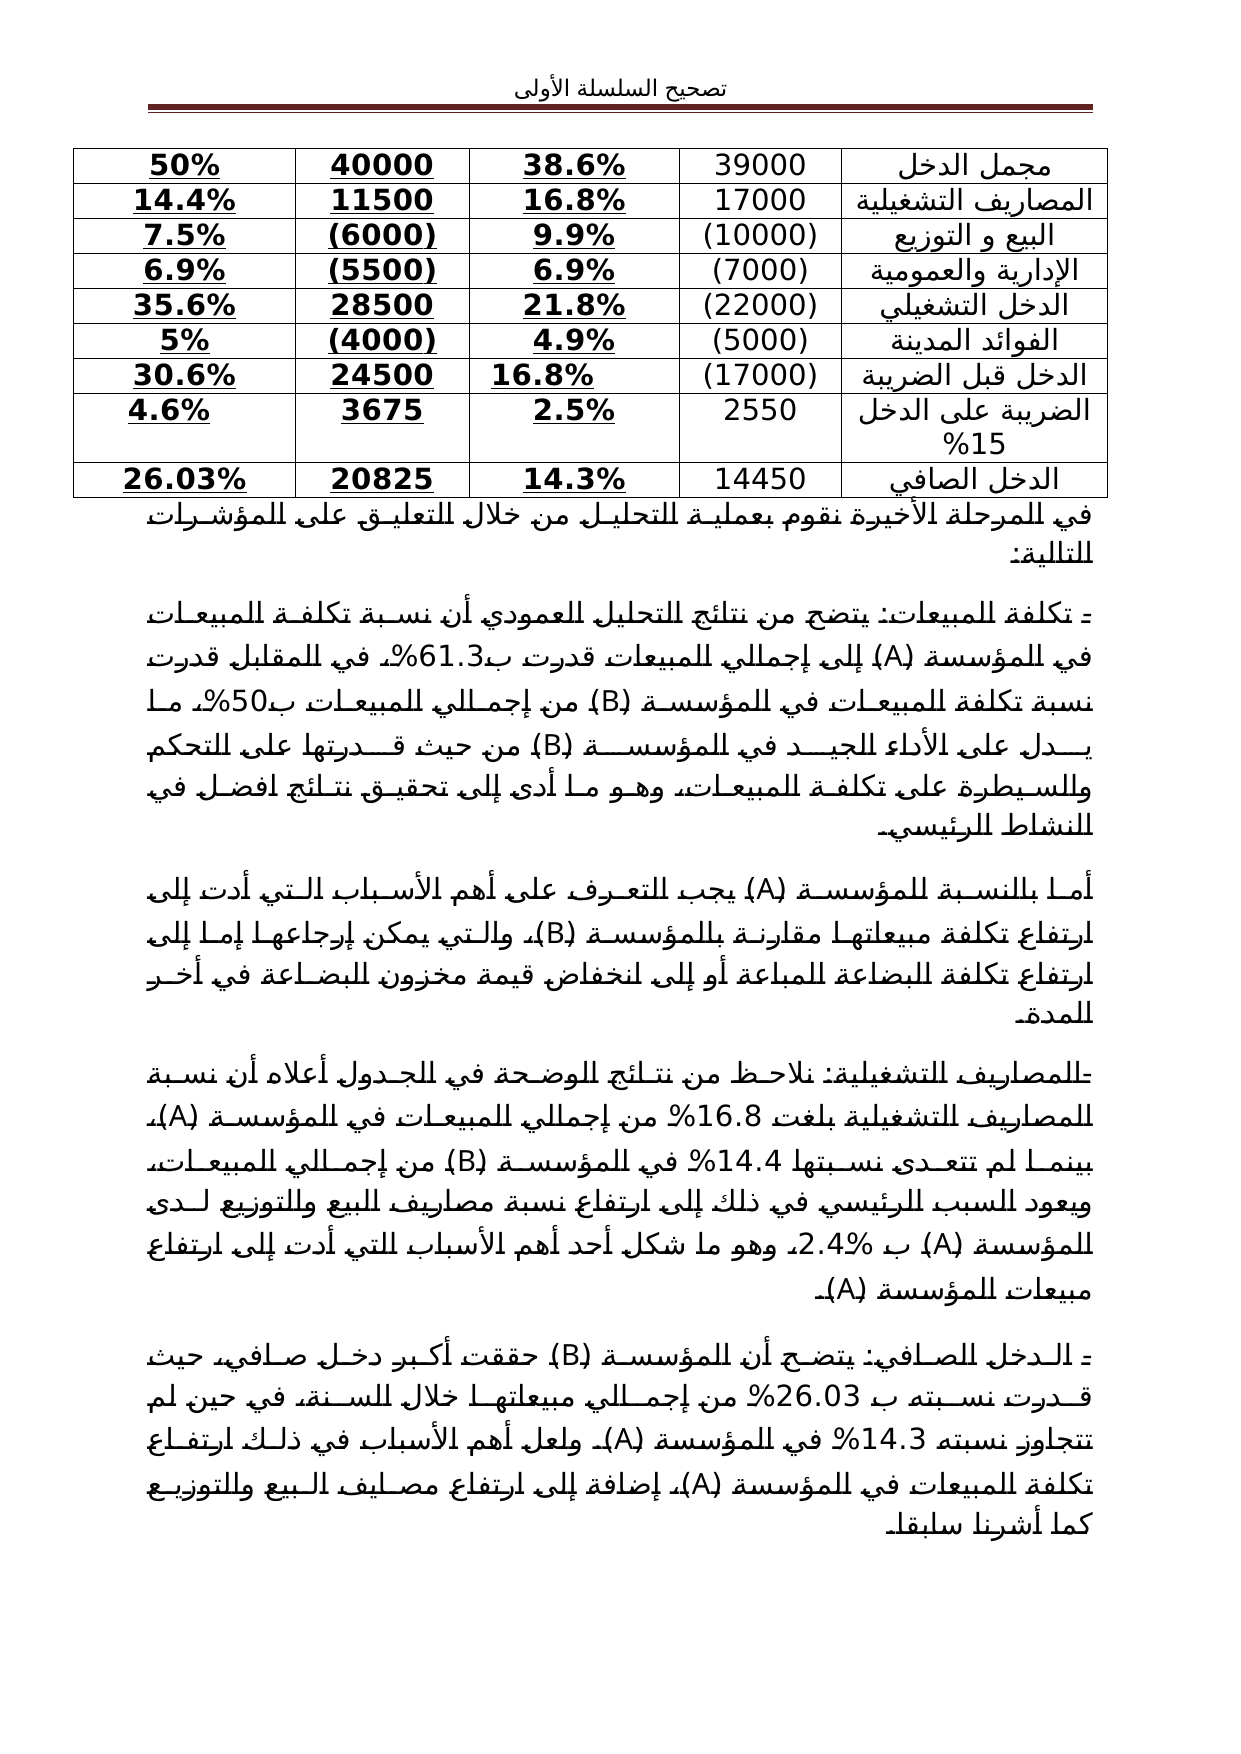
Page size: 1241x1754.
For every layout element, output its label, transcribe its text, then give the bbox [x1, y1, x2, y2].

table_cell 2.5% [470, 394, 679, 462]
table_cell (5000) [680, 324, 841, 358]
table_cell مجمل الدخل [842, 149, 1107, 183]
table_cell المصاريف التشغيلية [842, 184, 1107, 218]
table_cell (7000) [680, 254, 841, 288]
table_cell الدخل التشغيلي [842, 289, 1107, 323]
table_cell 39000 [680, 149, 841, 183]
table_cell 16.8% [470, 359, 679, 393]
table_cell 26.03% [74, 463, 295, 497]
table_cell 17000 [680, 184, 841, 218]
table_cell 35.6% [74, 289, 295, 323]
table_cell الضريبة على الدخل15% [842, 394, 1107, 462]
text - تكلفة المبيعات: يتضح من نتائج التحليل العمودي أن نسبة تكلفة المبيعات في المؤسسة (A) إلى إجمالي المبيعات قدرت ب61.3%، في المقابل قدرت نسبة تكلفة المبيعات في المؤسسة (B) من إجمالي المبيعات ب50%، ما يدل على الأداء الجيد في المؤسسة (B) من حيث قدرتها على التحكم والسيطرة على تكلفة المبيعات، وهو ما أدى إلى تحقيق نتائج افضل في النشاط الرئيسي. [148, 596, 1093, 842]
table_cell 9.9% [470, 219, 679, 253]
table_cell 6.9% [470, 254, 679, 288]
table_cell (22000) [680, 289, 841, 323]
table_cell الدخل قبل الضريبة [842, 359, 1107, 393]
table_cell 40000 [296, 149, 469, 183]
table_cell (4000) [296, 324, 469, 358]
table_cell (17000) [680, 359, 841, 393]
table_cell (5500) [296, 254, 469, 288]
table_cell 7.5% [74, 219, 295, 253]
table_cell 24500 [296, 359, 469, 393]
table_cell 28500 [296, 289, 469, 323]
table_cell 14450 [680, 463, 841, 497]
table_cell 20825 [296, 463, 469, 497]
table_cell 14.3% [470, 463, 679, 497]
table_cell (6000) [296, 219, 469, 253]
table_cell 4.9% [470, 324, 679, 358]
table_cell 21.8% [470, 289, 679, 323]
table_cell الفوائد المدينة [842, 324, 1107, 358]
table_cell 38.6% [470, 149, 679, 183]
table_cell 50% [74, 149, 295, 183]
table_cell 11500 [296, 184, 469, 218]
table_cell 30.6% [74, 359, 295, 393]
table_cell الإدارية والعمومية [842, 254, 1107, 288]
text -المصاريف التشغيلية: نلاحظ من نتائج الوضحة في الجدول أعلاه أن نسبة المصاريف التشغيلية بلغت 16.8% من إجمالي المبيعات في المؤسسة (A)، بينما لم تتعدى نسبتها 14.4% في المؤسسة (B) من إجمالي المبيعات، ويعود السبب الرئيسي في ذلك إلى ارتفاع نسبة مصاريف البيع والتوزيع لدى المؤسسة (A) ب %2.4، وهو ما شكل أحد أهم الأسباب التي أدت إلى ارتفاع مبيعات المؤسسة (A). [148, 1056, 1093, 1308]
table_cell الدخل الصافي [842, 463, 1107, 497]
table_cell 2550 [680, 394, 841, 462]
table_cell 14.4% [74, 184, 295, 218]
text في المرحلة الأخيرة نقوم بعملية التحليل من خلال التعليق على المؤشرات التالية: [148, 498, 1093, 571]
table_cell 4.6% [74, 394, 295, 462]
text - الدخل الصافي: يتضح أن المؤسسة (B) حققت أكبر دخل صافي، حيث قدرت نسبته ب 26.03% من إجمالي مبيعاتها خلال السنة، في حين لم تتجاوز نسبته 14.3% في المؤسسة (A). ولعل أهم الأسباب في ذلك ارتفاع تكلفة المبيعات في المؤسسة (A)، إضافة إلى ارتفاع مصايف البيع والتوزيع كما أشرنا سابقا. [148, 1335, 1093, 1542]
table_cell 6.9% [74, 254, 295, 288]
table_cell (10000) [680, 219, 841, 253]
table_cell 3675 [296, 394, 469, 462]
text أما بالنسبة للمؤسسة (A) يجب التعرف على أهم الأسباب التي أدت إلى ارتفاع تكلفة مبيعاتها مقارنة بالمؤسسة (B)، والتي يمكن إرجاعها إما إلى ارتفاع تكلفة البضاعة المباعة أو إلى انخفاض قيمة مخزون البضاعة في أخر المدة. [148, 868, 1093, 1030]
table_cell البيع و التوزيع [842, 219, 1107, 253]
table_cell 16.8% [470, 184, 679, 218]
table_cell 5% [74, 324, 295, 358]
